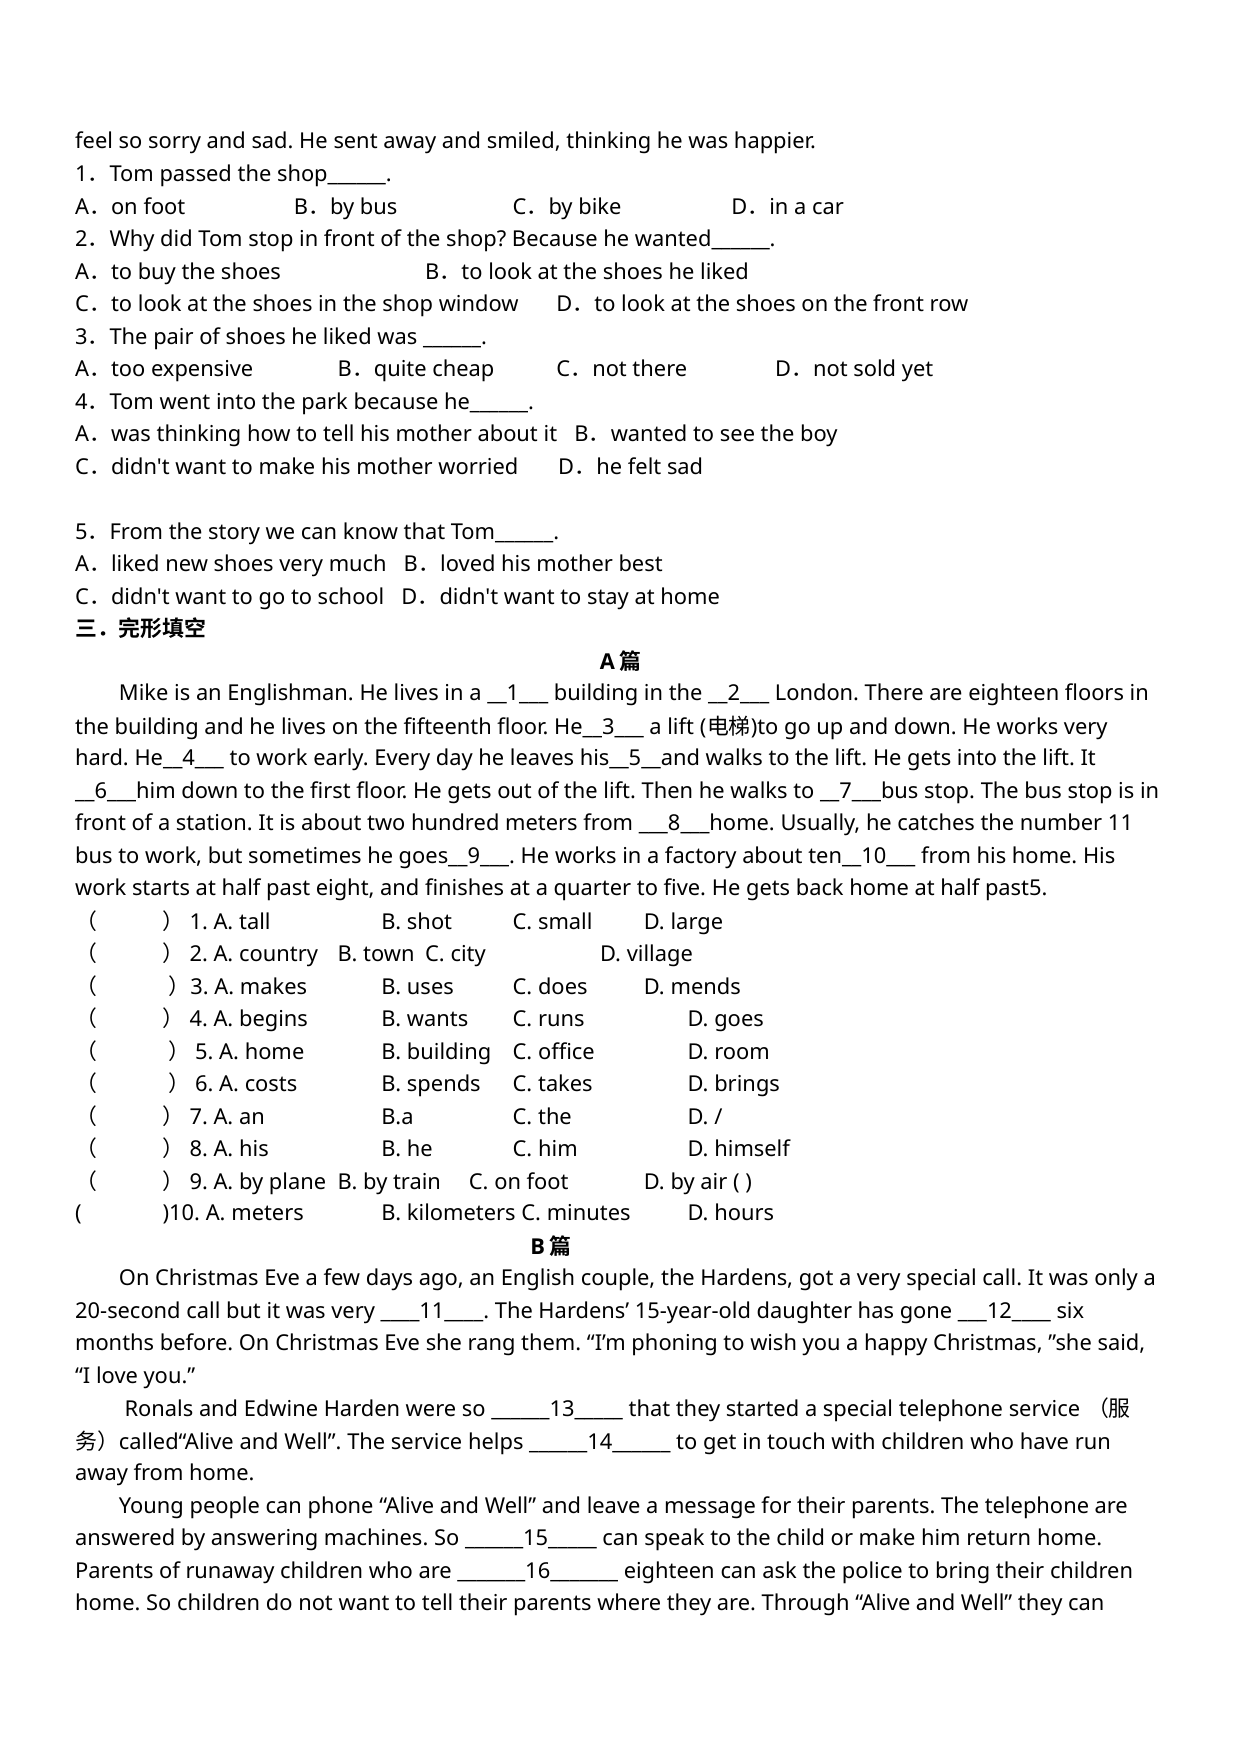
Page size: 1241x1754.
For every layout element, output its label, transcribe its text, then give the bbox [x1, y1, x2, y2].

text C．didn't want to go to school D．didn't want to stay at home [75, 578, 1165, 611]
text （ ） 9. A. by plane B. by train C. on foot D. by air ( ) [75, 1163, 1165, 1196]
text 2．Why did Tom stop in front of the shop? Because he wanted______. [75, 221, 1165, 253]
text C．to look at the shoes in the shop window D．to look at the shoes on the front row [75, 286, 1165, 318]
text （ ） 6. A. costs B. spends C. takes D. brings [75, 1066, 1165, 1098]
text A．was thinking how to tell his mother about it B．wanted to see the boy [75, 416, 1165, 448]
text （ ） 5. A. home B. building C. office D. room [75, 1033, 1165, 1066]
text ( )10. A. meters B. kilometers C. minutes D. hours [75, 1196, 1165, 1228]
text 3．The pair of shoes he liked was ______. [75, 318, 1165, 351]
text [75, 1488, 1165, 1618]
text A．to buy the shoes B．to look at the shoes he liked [75, 253, 1165, 286]
text A．too expensive B．quite cheap C．not there D．not sold yet [75, 351, 1165, 383]
text B篇 [75, 1228, 1165, 1261]
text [75, 123, 1165, 156]
text （ ） 2. A. country B. town C. city D. village [75, 936, 1165, 968]
text （ ） 7. A. an B.a C. the D. / [75, 1098, 1165, 1131]
text A篇 [75, 643, 1165, 676]
text Ronals and Edwine Harden were so ______13_____ that they started a special telephone service （服务）called“Alive and Well”. The service helps ______14______ to get in touch with children who have run away from home. [75, 1391, 1165, 1488]
text （ ） 8. A. his B. he C. him D. himself [75, 1131, 1165, 1163]
text 1．Tom passed the shop______. [75, 156, 1165, 188]
text Mike is an Englishman. He lives in a __1___ building in the __2___ London. There are eighteen floors in the building and he lives on the fifteenth floor. He__3___ a lift (电梯)to go up and down. He works very hard. He__4___ to work early. Every day he leaves his__5__and walks to the lift. He gets into the lift. It __6___him down to the first floor. He gets out of the lift. Then he walks to __7___bus stop. The bus stop is in front of a station. It is about two hundred meters from ___8___home. Usually, he catches the number 11 bus to work, but sometimes he goes__9___. He works in a factory about ten__10___ from his home. His work starts at half past eight, and finishes at a quarter to five. He gets back home at half past5. [75, 676, 1165, 903]
text A．liked new shoes very much B．loved his mother best [75, 546, 1165, 578]
text （ ）3. A. makes B. uses C. does D. mends [75, 968, 1165, 1001]
text 三．完形填空 [75, 611, 1165, 643]
text 4．Tom went into the park because he______. [75, 383, 1165, 416]
text On Christmas Eve a few days ago, an English couple, the Hardens, got a very special call. It was only a 20-second call but it was very ____11____. The Hardens’ 15-year-old daughter has gone ___12____ six months before. On Christmas Eve she rang them. “I’m phoning to wish you a happy Christmas, ”she said, “I love you.” [75, 1261, 1165, 1391]
text A．on foot B．by bus C．by bike D．in a car [75, 188, 1165, 221]
text （ ） 4. A. begins B. wants C. runs D. goes [75, 1001, 1165, 1033]
text （ ） 1. A. tall B. shot C. small D. large [75, 903, 1165, 936]
text C．didn't want to make his mother worried D．he felt sad [75, 448, 1165, 481]
text 5．From the story we can know that Tom______. [75, 513, 1165, 546]
